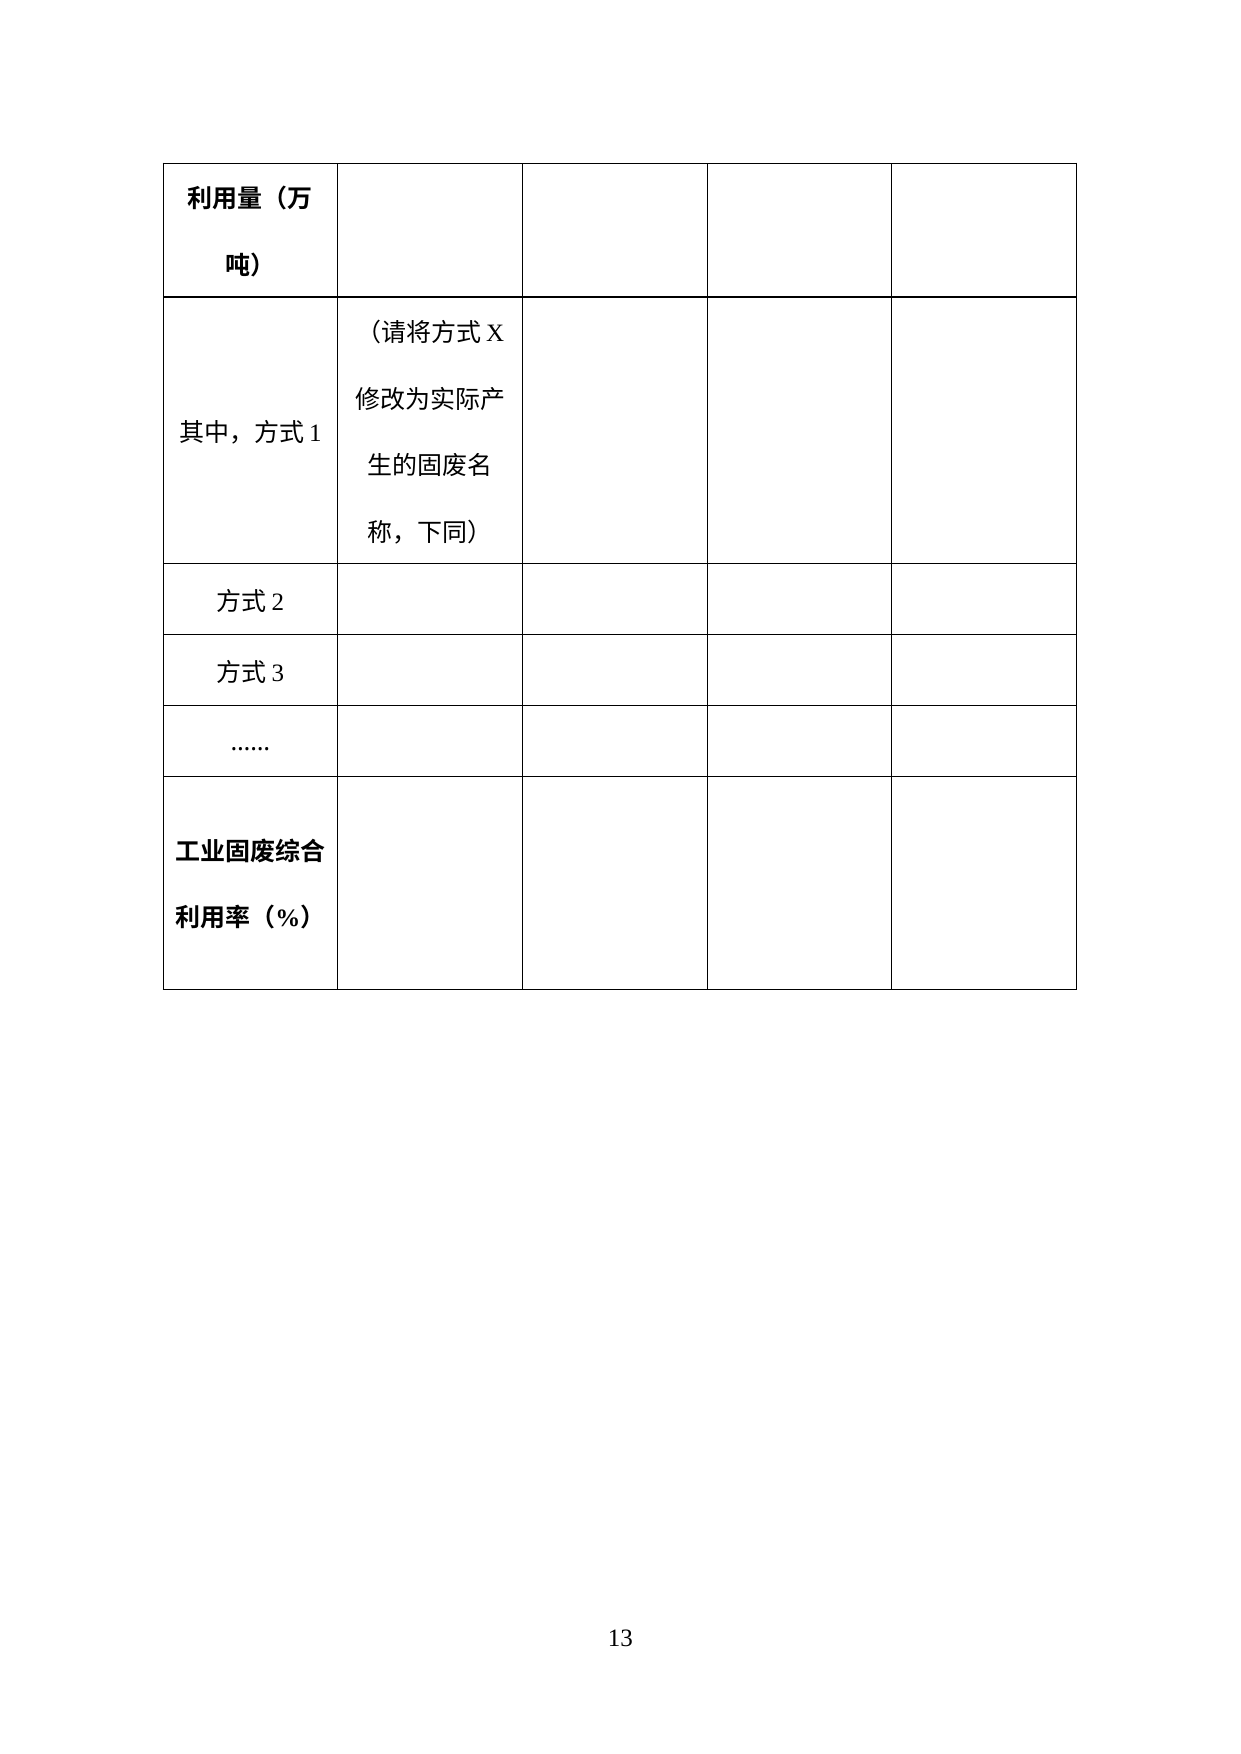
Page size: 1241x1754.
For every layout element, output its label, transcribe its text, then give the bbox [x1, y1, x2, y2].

table_cell [892, 298, 1076, 563]
table_cell 其中，方式1 [164, 298, 337, 563]
table_cell [523, 777, 707, 989]
table_cell …… [164, 706, 337, 776]
table_cell 工业固废综合利用量（万吨） [164, 164, 337, 296]
table_cell [523, 706, 707, 776]
table_cell [708, 164, 891, 296]
table_cell 方式2 [164, 564, 337, 634]
table_cell [338, 164, 522, 296]
table_cell [708, 777, 891, 989]
table_cell 方式3 [164, 635, 337, 705]
table_cell [892, 164, 1076, 296]
table_cell [338, 564, 522, 634]
table_cell [892, 706, 1076, 776]
table_cell [338, 706, 522, 776]
table_cell [892, 777, 1076, 989]
table_cell [523, 564, 707, 634]
table_cell [708, 635, 891, 705]
table_cell [523, 164, 707, 296]
table_cell [708, 564, 891, 634]
table_cell [708, 298, 891, 563]
table_cell [338, 635, 522, 705]
table_cell （请将方式X修改为实际产生的固废名称，下同） [338, 298, 522, 563]
table_cell [708, 706, 891, 776]
table_cell [892, 564, 1076, 634]
table_cell [523, 635, 707, 705]
table_cell [892, 635, 1076, 705]
table_cell 工业固废综合利用率（%） [164, 777, 337, 989]
table_cell [338, 777, 522, 989]
table_cell [523, 298, 707, 563]
